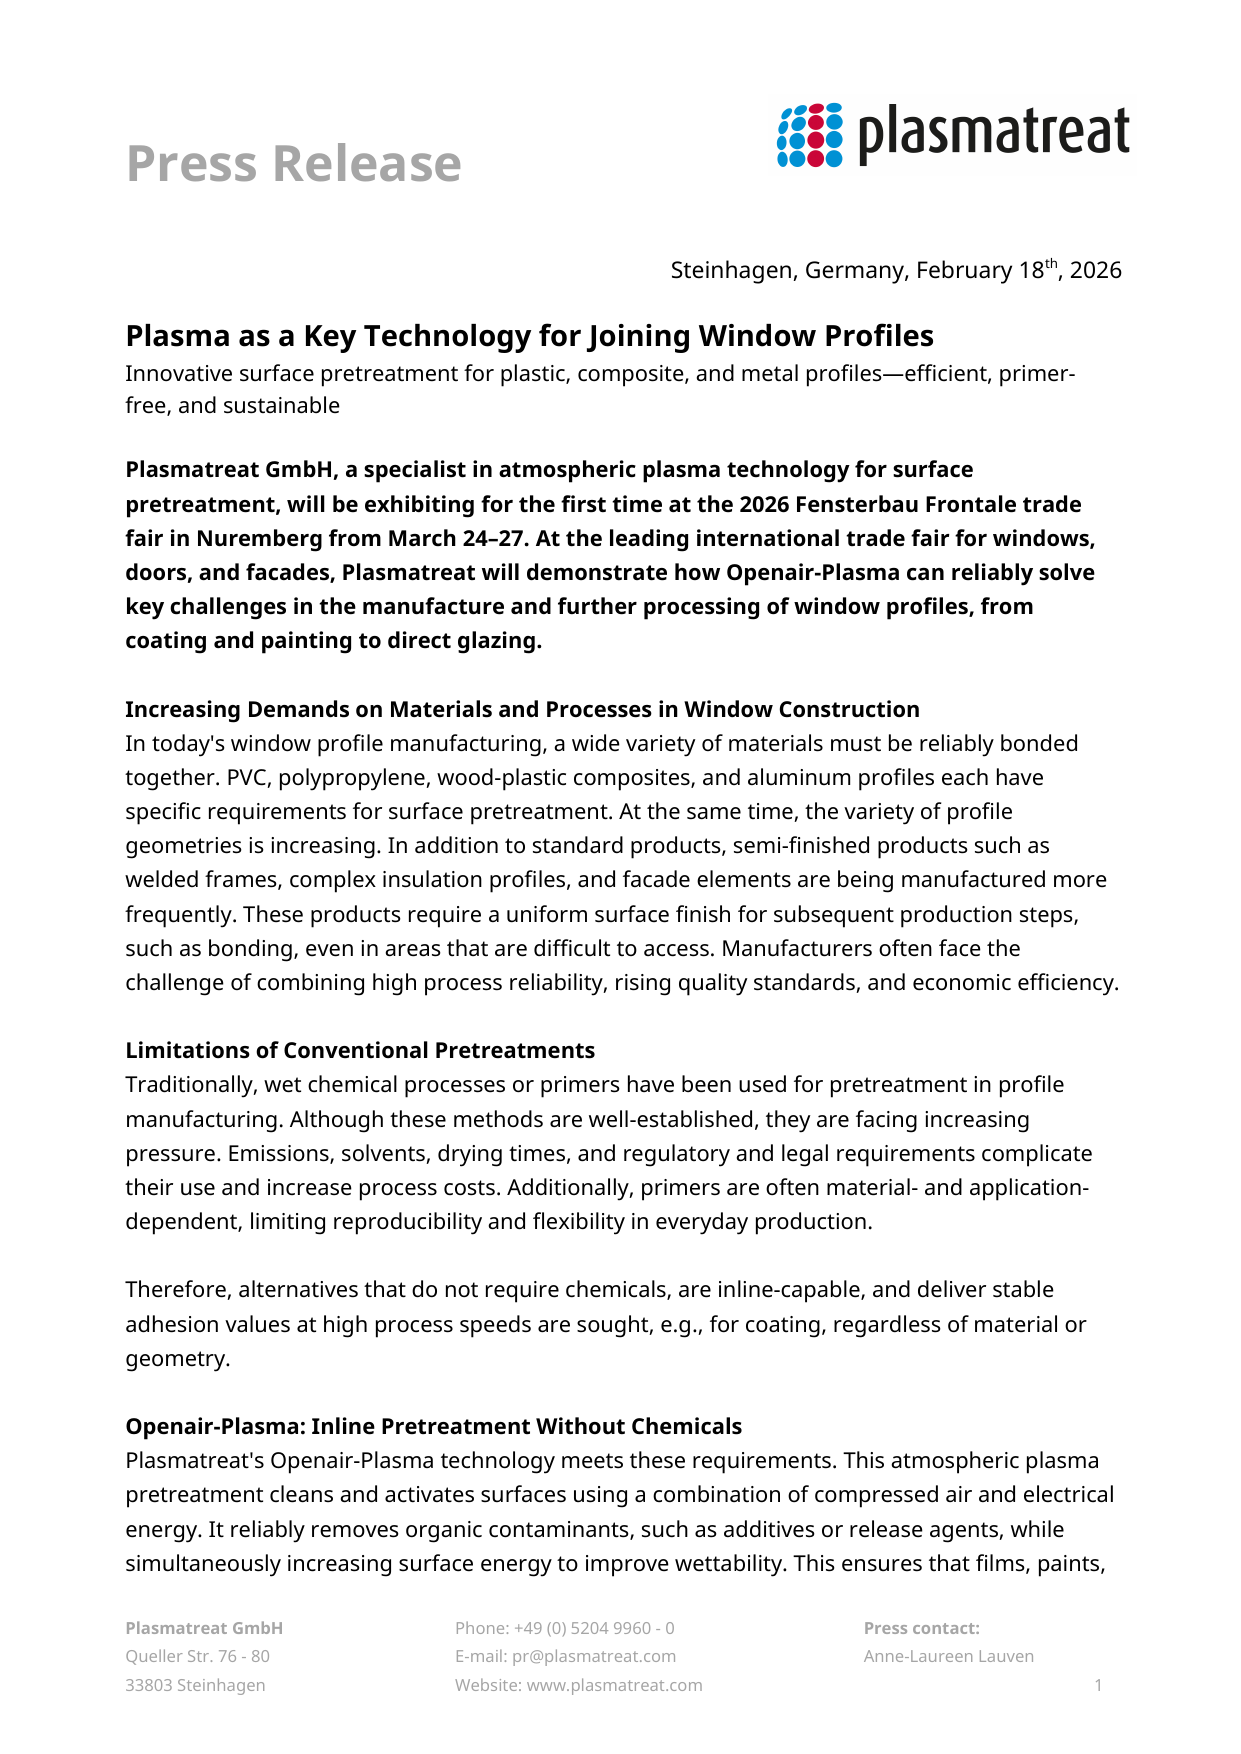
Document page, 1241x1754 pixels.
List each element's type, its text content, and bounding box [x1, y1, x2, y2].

text Openair-Plasma: Inline Pretreatment Without Chemicals [125, 1411, 1122, 1441]
text Traditionally, wet chemical processes or primers have been used for pretreatment in profile manufacturing. Although these methods are well-established, they are facing increasing pressure. Emissions, solvents, drying times, and regulatory and legal requirements complicate their use and increase process costs. Additionally, primers are often material- and application-dependent, limiting reproducibility and flexibility in everyday production. [125, 1069, 1122, 1236]
text Plasma as a Key Technology for Joining Window Profiles [125, 315, 1122, 355]
text Therefore, alternatives that do not require chemicals, are inline-capable, and deliver stable adhesion values at high process speeds are sought, e.g., for coating, regardless of material or geometry. [125, 1274, 1122, 1372]
text Steinhagen, Germany, February 18th, 2026 [125, 254, 1122, 285]
text Innovative surface pretreatment for plastic, composite, and metal profiles—efficient, primer-free, and sustainable [125, 358, 1122, 420]
picture [768, 94, 1138, 176]
text Plasmatreat GmbH, a specialist in atmospheric plasma technology for surface pretreatment, will be exhibiting for the first time at the 2026 Fensterbau Frontale trade fair in Nuremberg from March 24–27. At the leading international trade fair for windows, doors, and facades, Plasmatreat will demonstrate how Openair-Plasma can reliably solve key challenges in the manufacture and further processing of window profiles, from coating and painting to direct glazing. [125, 454, 1122, 655]
text In today's window profile manufacturing, a wide variety of materials must be reliably bonded together. PVC, polypropylene, wood-plastic composites, and aluminum profiles each have specific requirements for surface pretreatment. At the same time, the variety of profile geometries is increasing. In addition to standard products, semi-finished products such as welded frames, complex insulation profiles, and facade elements are being manufactured more frequently. These products require a uniform surface finish for subsequent production steps, such as bonding, even in areas that are difficult to access. Manufacturers often face the challenge of combining high process reliability, rising quality standards, and economic efficiency. [125, 728, 1122, 997]
text Increasing Demands on Materials and Processes in Window Construction [125, 693, 1122, 723]
text Limitations of Conventional Pretreatments [125, 1035, 1122, 1065]
